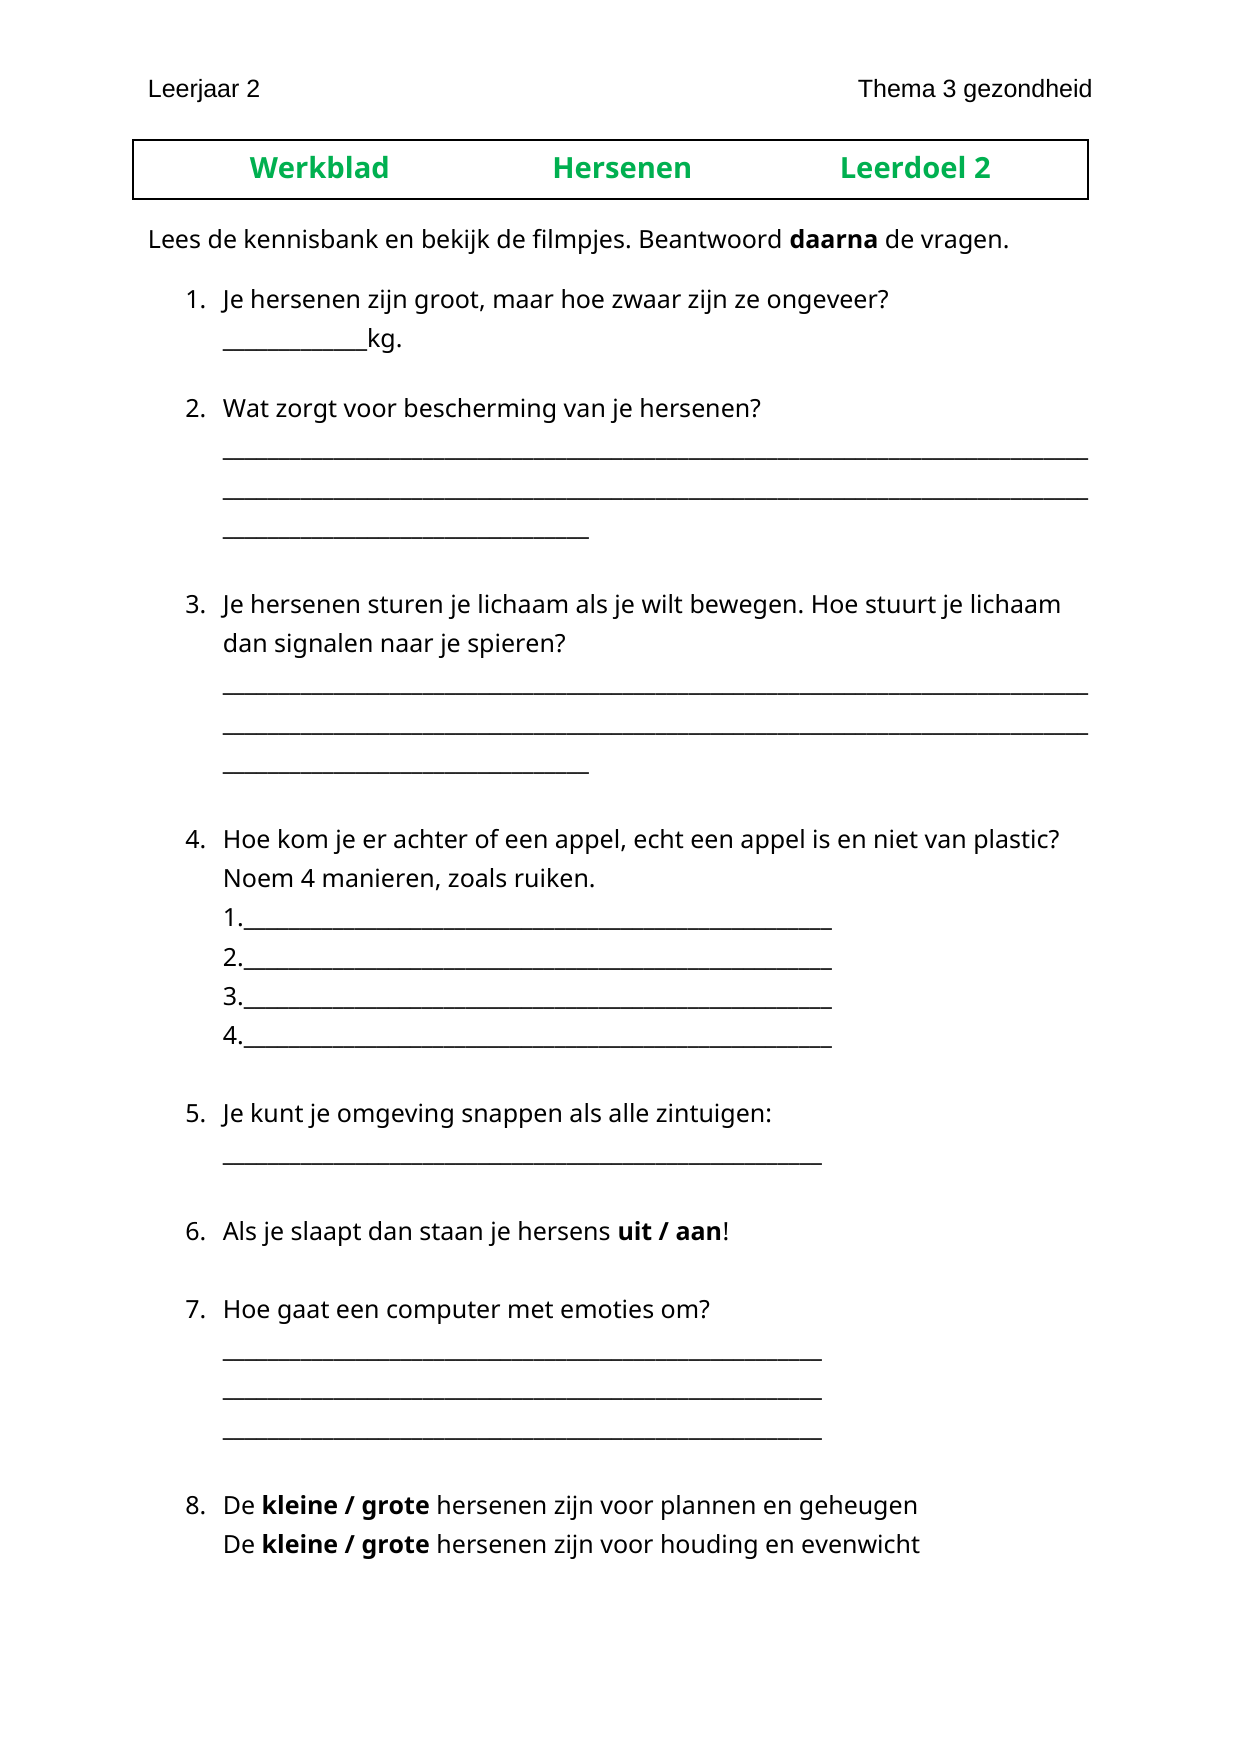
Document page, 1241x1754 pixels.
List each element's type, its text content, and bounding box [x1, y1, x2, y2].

list Als je slaapt dan staan je hersens uit / aan! [185, 1213, 1093, 1247]
list _____________kg. [223, 321, 1093, 387]
list Hoe kom je er achter of een appel, echt een appel is en niet van plastic? Noem 4 manieren, zoals ruiken. [185, 822, 1093, 895]
list Je hersenen sturen je lichaam als je wilt bewegen. Hoe stuurt je lichaam dan signalen naar je spieren? [185, 587, 1093, 660]
list _____________________________________________________________________________________________________________________________________________________________________________________________ [223, 430, 1093, 542]
list Hoe gaat een computer met emoties om? ______________________________________________________ [185, 1292, 1093, 1365]
list ______________________________________________________ [223, 1370, 1093, 1404]
list _____________________________________________________________________________________________________________________________________________________________________________________________ [223, 665, 1093, 777]
list 2._____________________________________________________ [223, 939, 1093, 973]
text Werkblad Hersenen Leerdoel 2 [148, 148, 1093, 187]
text Lees de kennisbank en bekijk de filmpjes. Beantwoord daarna de vragen. [148, 221, 1093, 255]
list Je kunt je omgeving snappen als alle zintuigen: [185, 1096, 1093, 1130]
list 3._____________________________________________________ [223, 978, 1093, 1012]
list De kleine / grote hersenen zijn voor plannen en geheugen De kleine / grote hersenen zijn voor houding en evenwicht [185, 1488, 1093, 1593]
list 4._____________________________________________________ [223, 1018, 1093, 1052]
list ______________________________________________________ [223, 1409, 1093, 1443]
list Je hersenen zijn groot, maar hoe zwaar zijn ze ongeveer? [185, 281, 1093, 315]
list ______________________________________________________ [223, 1135, 1093, 1169]
list Wat zorgt voor bescherming van je hersenen? [185, 391, 1093, 425]
list 1._____________________________________________________ [223, 900, 1093, 934]
